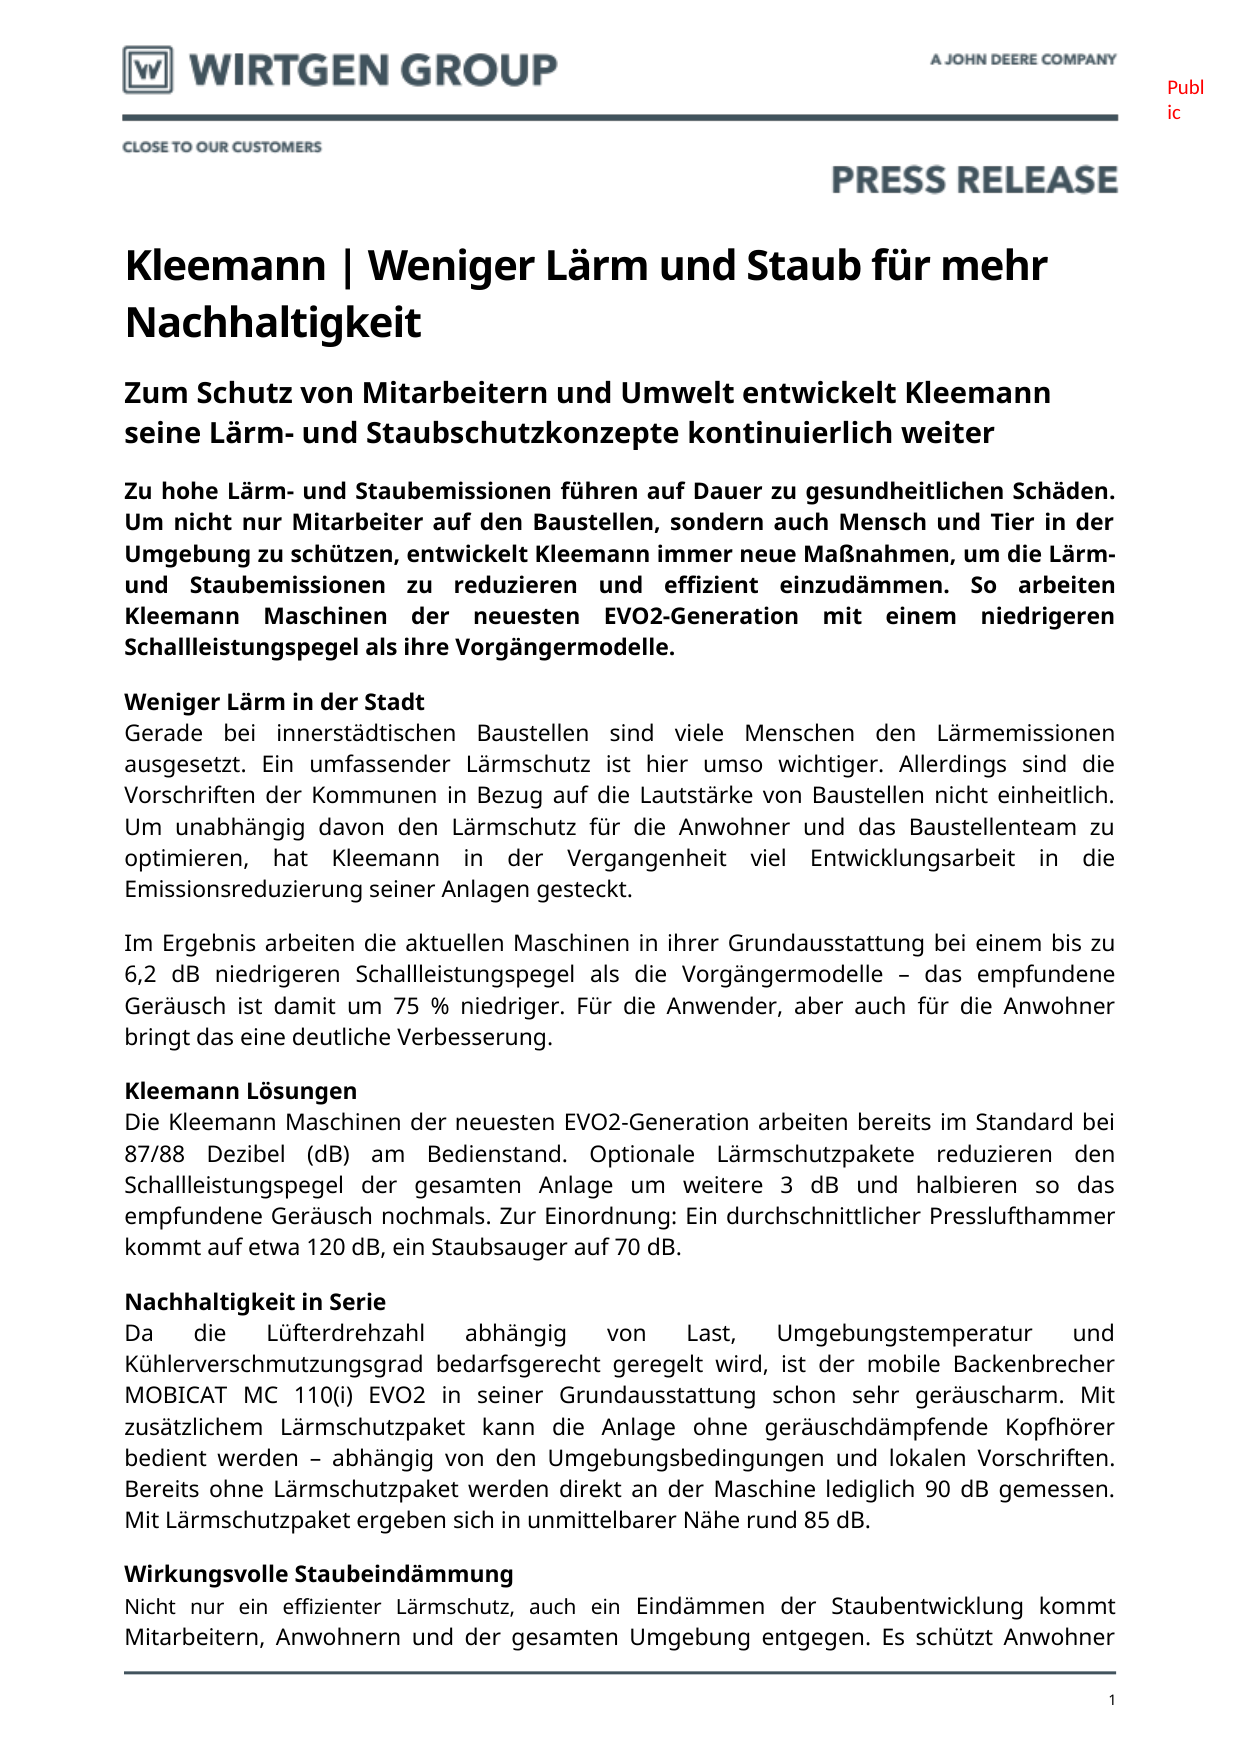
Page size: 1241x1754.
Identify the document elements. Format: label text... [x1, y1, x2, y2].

text Nachhaltigkeit in Serie [124, 1285, 1116, 1317]
text Zum Schutz von Mitarbeitern und Umwelt entwickelt Kleemann seine Lärm- und Staubschutzkonzepte kontinuierlich weiter [124, 373, 1116, 452]
text Gerade bei innerstädtischen Baustellen sind viele Menschen den Lärmemissionen ausgesetzt. Ein umfassender Lärmschutz ist hier umso wichtiger. Allerdings sind die Vorschriften der Kommunen in Bezug auf die Lautstärke von Baustellen nicht einheitlich. Um unabhängig davon den Lärmschutz für die Anwohner und das Baustellenteam zu optimieren, hat Kleemann in der Vergangenheit viel Entwicklungsarbeit in die Emissionsreduzierung seiner Anlagen gesteckt. [124, 717, 1116, 904]
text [124, 1589, 1116, 1652]
text Da die Lüfterdrehzahl abhängig von Last, Umgebungstemperatur und Kühlerverschmutzungsgrad bedarfsgerecht geregelt wird, ist der mobile Backenbrecher MOBICAT MC 110(i) EVO2 in seiner Grundausstattung schon sehr geräuscharm. Mit zusätzlichem Lärmschutzpaket kann die Anlage ohne geräuschdämpfende Kopfhörer bedient werden – abhängig von den Umgebungsbedingungen und lokalen Vorschriften. Bereits ohne Lärmschutzpaket werden direkt an der Maschine lediglich 90 dB gemessen. Mit Lärmschutzpaket ergeben sich in unmittelbarer Nähe rund 85 dB. [124, 1317, 1116, 1535]
text Wirkungsvolle Staubeindämmung [124, 1558, 1116, 1589]
text Weniger Lärm in der Stadt [124, 685, 1116, 717]
text Kleemann | Weniger Lärm und Staub für mehr Nachhaltigkeit [124, 236, 1116, 350]
text Die Kleemann Maschinen der neuesten EVO2-Generation arbeiten bereits im Standard bei 87/88 Dezibel (dB) am Bedienstand. Optionale Lärmschutzpakete reduzieren den Schallleistungspegel der gesamten Anlage um weitere 3 dB und halbieren so das empfundene Geräusch nochmals. Zur Einordnung: Ein durchschnittlicher Presslufthammer kommt auf etwa 120 dB, ein Staubsauger auf 70 dB. [124, 1106, 1116, 1262]
text Im Ergebnis arbeiten die aktuellen Maschinen in ihrer Grundausstattung bei einem bis zu 6,2 dB niedrigeren Schallleistungspegel als die Vorgängermodelle – das empfundene Geräusch ist damit um 75 % niedriger. Für die Anwender, aber auch für die Anwohner bringt das eine deutliche Verbesserung. [124, 927, 1116, 1052]
text Kleemann Lösungen [124, 1075, 1116, 1106]
text Zu hohe Lärm- und Staubemissionen führen auf Dauer zu gesundheitlichen Schäden. Um nicht nur Mitarbeiter auf den Baustellen, sondern auch Mensch und Tier in der Umgebung zu schützen, entwickelt Kleemann immer neue Maßnahmen, um die Lärm- und Staubemissionen zu reduzieren und effizient einzudämmen. So arbeiten Kleemann Maschinen der neuesten EVO2-Generation mit einem niedrigeren Schallleistungspegel als ihre Vorgängermodelle. [124, 475, 1116, 662]
